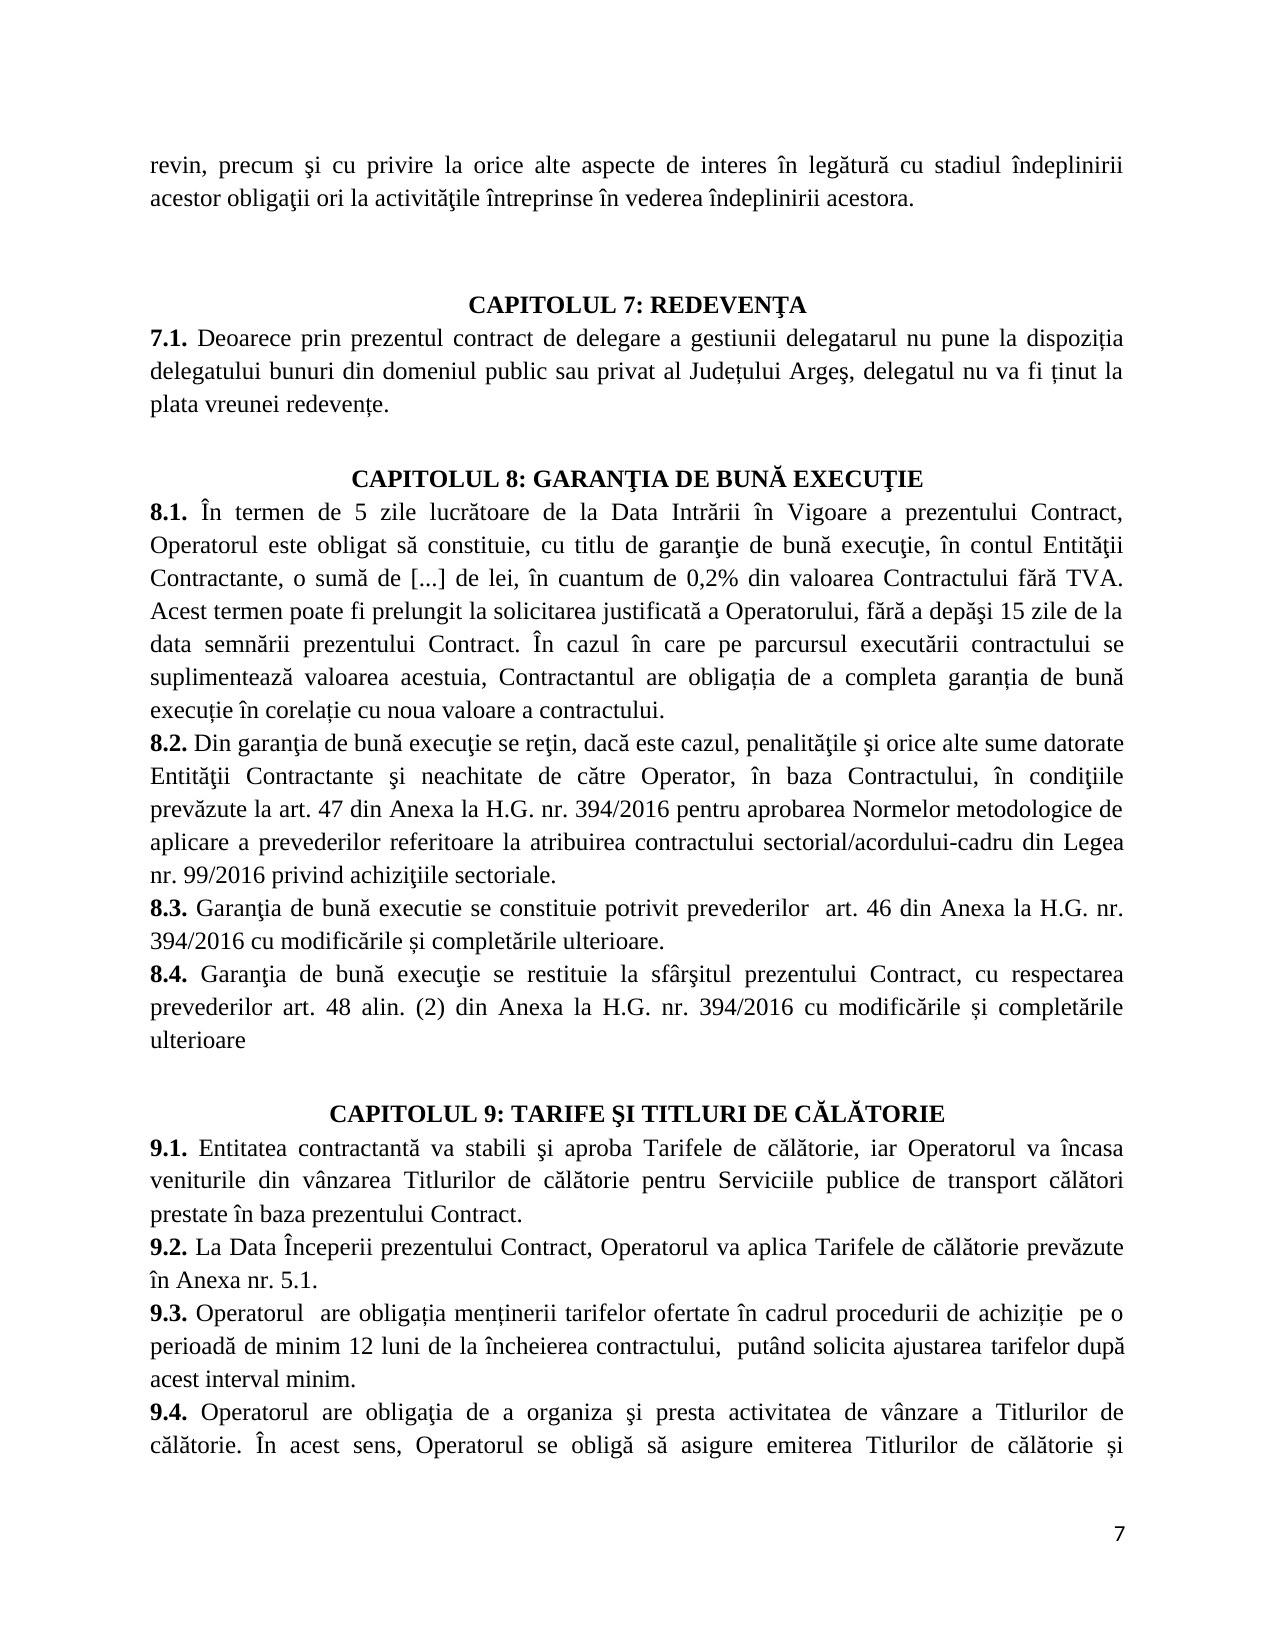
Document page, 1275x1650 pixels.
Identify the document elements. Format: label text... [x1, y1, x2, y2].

text 8.2. Din garanţia de bună execuţie se reţin, dacă este cazul, penalităţile şi orice alte sume datorate Entităţii Contractante şi neachitate de către Operator, în baza Contractului, în condiţiile prevăzute la art. 47 din Anexa la H.G. nr. 394/2016 pentru aprobarea Normelor metodologice de aplicare a prevederilor referitoare la atribuirea contractului sectorial/acordului-cadru din Legea nr. 99/2016 privind achiziţiile sectoriale. [150, 728, 1125, 889]
text CAPITOLUL 7: REDEVENŢA [150, 290, 1125, 319]
text 8.1. În termen de 5 zile lucrătoare de la Data Intrării în Vigoare a prezentului Contract, Operatorul este obligat să constituie, cu titlu de garanţie de bună execuţie, în contul Entităţii Contractante, o sumă de [...] de lei, în cuantum de 0,2% din valoarea Contractului fără TVA. Acest termen poate fi prelungit la solicitarea justificată a Operatorului, fără a depăşi 15 zile de la data semnării prezentului Contract. În cazul în care pe parcursul executării contractului se suplimentează valoarea acestuia, Contractantul are obligația de a completa garanția de bună execuție în corelație cu noua valoare a contractului. [150, 497, 1125, 724]
text 9.1. Entitatea contractantă va stabili şi aproba Tarifele de călătorie, iar Operatorul va încasa veniturile din vânzarea Titlurilor de călătorie pentru Serviciile publice de transport călători prestate în baza prezentului Contract. [150, 1133, 1125, 1227]
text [150, 1397, 1125, 1458]
text 7.1. Deoarece prin prezentul contract de delegare a gestiunii delegatarul nu pune la dispoziția delegatului bunuri din domeniul public sau privat al Județului Argeş, delegatul nu va fi ținut la plata vreunei redevențe. [150, 323, 1125, 418]
text 9.3. Operatorul are obligația menținerii tarifelor ofertate în cadrul procedurii de achiziție pe o perioadă de minim 12 luni de la încheierea contractului, putând solicita ajustarea tarifelor după acest interval minim. [150, 1298, 1125, 1392]
text 9.2. La Data Începerii prezentului Contract, Operatorul va aplica Tarifele de călătorie prevăzute în Anexa nr. 5.1. [150, 1232, 1125, 1293]
text CAPITOLUL 8: GARANŢIA DE BUNĂ EXECUŢIE [150, 464, 1125, 493]
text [150, 150, 1125, 212]
text 8.4. Garanţia de bună execuţie se restituie la sfârşitul prezentului Contract, cu respectarea prevederilor art. 48 alin. (2) din Anexa la H.G. nr. 394/2016 cu modificările și completările ulterioare [150, 959, 1125, 1054]
text CAPITOLUL 9: TARIFE ŞI TITLURI DE CĂLĂTORIE [150, 1099, 1125, 1128]
text 8.3. Garanţia de bună executie se constituie potrivit prevederilor art. 46 din Anexa la H.G. nr. 394/2016 cu modificările și completările ulterioare. [150, 893, 1125, 955]
